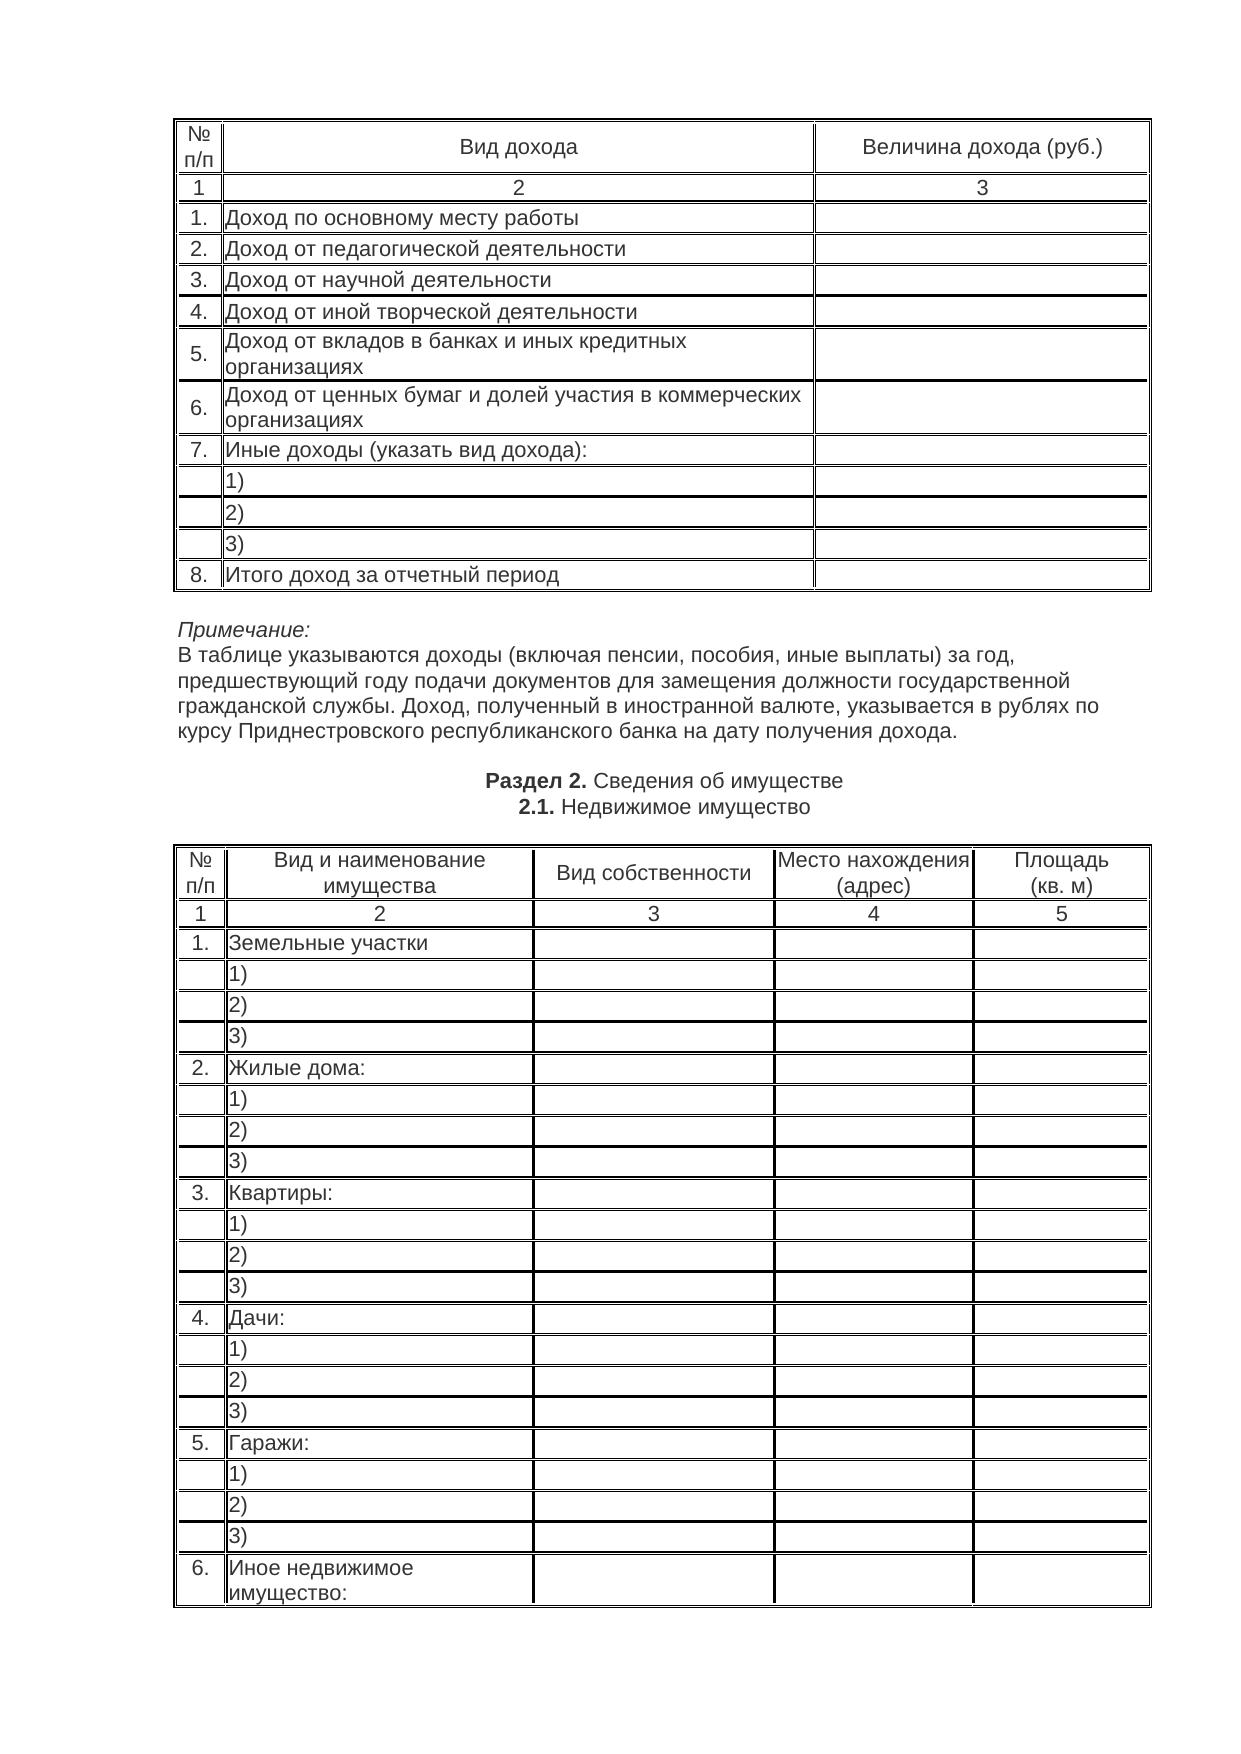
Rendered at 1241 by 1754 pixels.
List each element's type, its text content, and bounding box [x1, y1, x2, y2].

table_cell 2) [224, 498, 813, 526]
table_cell [776, 1523, 972, 1551]
table_cell Квартиры: [228, 1180, 532, 1207]
table_cell 3) [228, 1523, 532, 1551]
table_cell [535, 1430, 773, 1457]
table_cell [975, 1145, 1149, 1176]
table_cell 6. [177, 379, 221, 432]
table_cell [177, 1458, 224, 1489]
table_header Площадь (кв. м) [973, 848, 1149, 898]
table_cell 1) [228, 1461, 532, 1489]
table_cell [975, 1176, 1149, 1207]
table_cell [535, 1398, 773, 1426]
table_cell 3) [228, 1398, 532, 1426]
table_cell [975, 1333, 1149, 1364]
table_cell [975, 1520, 1149, 1551]
table_cell [776, 1461, 972, 1489]
table_cell [177, 1145, 224, 1176]
table_cell Дачи: [228, 1305, 532, 1332]
table_cell [776, 1305, 972, 1332]
table_cell [535, 961, 773, 989]
table_cell [776, 1367, 972, 1395]
table_cell [776, 1336, 972, 1364]
table_cell Доход от иной творческой деятельности [224, 297, 813, 325]
table_cell [973, 1239, 1150, 1270]
table_cell Доход от педагогической деятельности [224, 235, 813, 263]
table_cell Земельные участки [228, 930, 532, 957]
table_cell Доход от научной деятельности [224, 266, 813, 294]
table_header № п/п [177, 122, 223, 172]
table_cell 1) [228, 961, 532, 989]
table_cell 3) [228, 1273, 532, 1301]
table_cell 2) [228, 1492, 532, 1520]
table_cell [177, 1083, 224, 1114]
table_cell [973, 989, 1150, 1020]
text В таблице указываются доходы (включая пенсии, пособия, иные выплаты) за год, предшествующий году подачи документов для замещения должности государственной гражданской службы. Доход, полученный в иностранной валюте, указывается в рублях по курсу Приднестровского республиканского банка на дату получения дохода. [177, 642, 1152, 743]
table_cell [815, 464, 1150, 495]
table_cell 1 [175, 898, 226, 926]
table_cell 4. [177, 1301, 224, 1332]
table_cell [535, 1117, 773, 1145]
table_cell 1) [224, 467, 813, 495]
table_cell [535, 1086, 773, 1114]
table_cell [816, 200, 1149, 231]
table_header Величина дохода (руб.) [815, 122, 1149, 172]
table_cell [177, 1520, 224, 1551]
table_cell [535, 1148, 773, 1176]
table_cell [175, 464, 223, 495]
table_cell [175, 1239, 226, 1270]
table_cell [975, 1083, 1149, 1114]
table_cell [177, 495, 221, 526]
table_cell [975, 1426, 1149, 1457]
text Раздел 2. Сведения об имуществе [177, 768, 1152, 794]
table_cell [776, 1211, 972, 1239]
table_header Место нахождения (адрес) [774, 846, 973, 898]
table_cell [535, 1461, 773, 1489]
table_cell 1) [228, 1336, 532, 1364]
table_cell [776, 1023, 972, 1051]
text 2.1. Недвижимое имущество [177, 794, 1152, 819]
table_cell 1) [228, 1211, 532, 1239]
table_cell [975, 1301, 1149, 1332]
table_header Вид собственности [533, 848, 774, 898]
table_cell [175, 1364, 226, 1395]
table_cell [533, 1555, 774, 1605]
table_cell [774, 1555, 973, 1605]
table_cell [776, 1055, 972, 1082]
table_cell [776, 1492, 972, 1520]
table_cell 1. [177, 926, 224, 957]
table_cell [177, 1395, 224, 1426]
table_cell 1. [177, 200, 221, 231]
table_cell [776, 1242, 972, 1270]
table_cell [975, 1051, 1149, 1082]
table_cell 5 [973, 898, 1150, 926]
table_cell 3. [177, 1176, 224, 1207]
table_cell [975, 1270, 1149, 1301]
table_cell [177, 1333, 224, 1364]
table_cell 2) [228, 1242, 532, 1270]
table_cell 2) [228, 1117, 532, 1145]
table_cell [973, 1551, 1149, 1605]
table_cell [776, 1148, 972, 1176]
table_cell [975, 958, 1149, 989]
table_cell [815, 558, 1149, 589]
table_cell 6. [177, 1551, 226, 1605]
table_cell [973, 1364, 1150, 1395]
table_cell [776, 1086, 972, 1114]
table_cell [776, 961, 972, 989]
table_cell 2. [177, 1051, 224, 1082]
table_cell [975, 926, 1149, 957]
table_header № п/п [177, 846, 226, 898]
table_cell 3 [815, 172, 1150, 200]
table_cell [973, 1489, 1150, 1520]
table_cell [975, 1208, 1149, 1239]
table_cell [776, 992, 972, 1020]
table_cell 2) [228, 992, 532, 1020]
table_cell [535, 1492, 773, 1520]
table_cell Иное недвижимое имущество: [226, 1555, 533, 1605]
table_cell [776, 1117, 972, 1145]
table_cell [816, 433, 1149, 464]
table_cell [535, 930, 773, 957]
table_cell 3) [228, 1023, 532, 1051]
table_cell [535, 1523, 773, 1551]
table_cell [816, 325, 1149, 379]
table_cell [175, 1114, 226, 1145]
table_cell [177, 526, 221, 557]
table_cell 3) [224, 530, 813, 557]
table_cell [535, 1055, 773, 1082]
table_cell 3. [175, 263, 223, 294]
table_header Вид и наименование имущества [226, 848, 533, 898]
table_cell 8. [177, 558, 223, 589]
table_cell 4 [776, 901, 972, 926]
table_cell [815, 263, 1150, 294]
table_cell [816, 495, 1149, 526]
table_cell [175, 1489, 226, 1520]
table_cell 1) [228, 1086, 532, 1114]
table_cell Доход по основному месту работы [224, 204, 813, 231]
table_cell Доход от вкладов в банках и иных кредитных организациях [224, 329, 813, 379]
table_cell [177, 1270, 224, 1301]
table_cell 7. [177, 433, 221, 464]
table_cell [816, 379, 1149, 432]
table_cell [816, 231, 1149, 263]
table_cell 3) [228, 1148, 532, 1176]
table_cell Итого доход за отчетный период [223, 561, 815, 589]
table_cell [535, 1273, 773, 1301]
table_cell [816, 526, 1149, 557]
table_cell [535, 1211, 773, 1239]
table_cell [535, 1023, 773, 1051]
table_cell [535, 1180, 773, 1207]
table_cell [973, 1114, 1150, 1145]
table_cell 5. [177, 325, 221, 379]
table_cell [776, 1430, 972, 1457]
table_cell [535, 1336, 773, 1364]
table_cell 2) [228, 1367, 532, 1395]
table_cell 5. [177, 1426, 224, 1457]
table_cell [776, 1273, 972, 1301]
table_cell [177, 1208, 224, 1239]
table_cell [975, 1020, 1149, 1051]
table_cell Иные доходы (указать вид дохода): [224, 436, 813, 464]
table_cell [535, 1367, 773, 1395]
table_cell [175, 989, 226, 1020]
table_header Вид дохода [223, 122, 815, 172]
table_cell 3 [535, 901, 773, 926]
table_cell [776, 930, 972, 957]
table_cell [535, 992, 773, 1020]
table_cell 2. [177, 231, 221, 263]
table_cell [535, 1305, 773, 1332]
table_cell Гаражи: [228, 1430, 532, 1457]
text Примечание: [177, 617, 1152, 642]
table_cell [177, 958, 224, 989]
table_cell 1 [175, 172, 223, 200]
table_cell [816, 294, 1149, 325]
table_cell 4. [177, 294, 221, 325]
table_cell [535, 1242, 773, 1270]
table_cell Жилые дома: [228, 1055, 532, 1082]
table_cell 2 [224, 175, 813, 200]
table_cell [776, 1180, 972, 1207]
table_cell [776, 1398, 972, 1426]
table_cell Доход от ценных бумаг и долей участия в коммерческих организациях [224, 382, 813, 432]
table_cell [975, 1458, 1149, 1489]
table_cell [975, 1395, 1149, 1426]
table_cell [177, 1020, 224, 1051]
table_cell 2 [228, 901, 532, 926]
